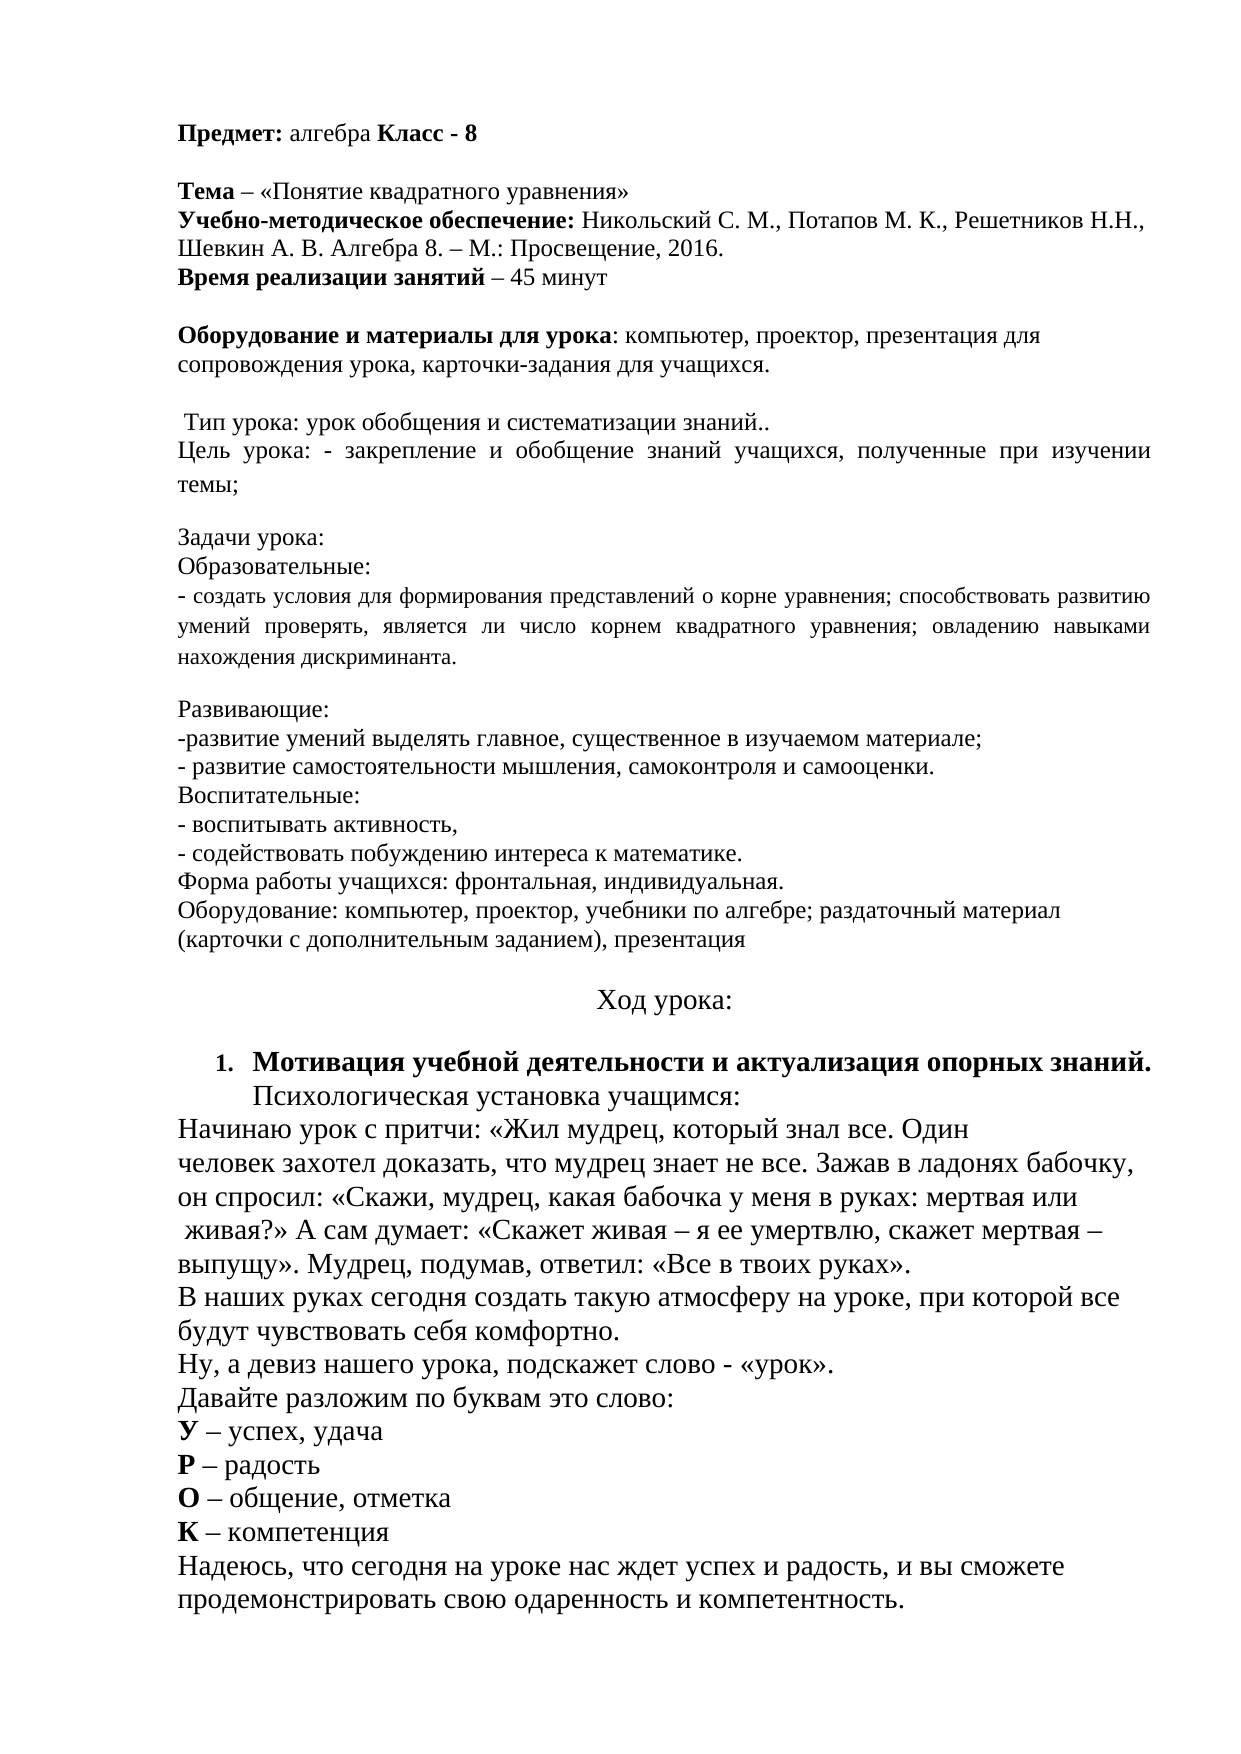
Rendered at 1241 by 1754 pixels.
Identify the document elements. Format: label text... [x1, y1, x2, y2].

text Надеюсь, что сегодня на уроке нас ждет успех и радость, и вы сможете [177, 1548, 1152, 1581]
list Мотивация учебной деятельности и актуализация опорных знаний. [215, 1044, 1152, 1078]
text О – общение, отметка [177, 1481, 1152, 1514]
list Психологическая установка учащимся: [252, 1078, 1152, 1112]
text он спросил: «Скажи, мудрец, какая бабочка у меня в руках: мертвая или [177, 1179, 1152, 1212]
text В наших руках сегодня создать такую атмосферу на уроке, при которой все [177, 1279, 1152, 1313]
text выпущу». Мудрец, подумав, ответил: «Все в твоих руках». [177, 1246, 1152, 1279]
text Ну, а девиз нашего урока, подскажет слово - «урок». [177, 1346, 1152, 1380]
text К – компетенция [177, 1514, 1152, 1548]
text У – успех, удача [177, 1413, 1152, 1447]
text Развивающие: [177, 694, 1152, 723]
text Цель урока: - закрепление и обобщение знаний учащихся, полученные при изучении темы; [177, 436, 1152, 497]
text Воспитательные: [177, 780, 1152, 809]
text - воспитывать активность, [177, 809, 1152, 838]
text Оборудование и материалы для урока: компьютер, проектор, презентация для сопровождения урока, карточки-задания для учащихся. [177, 320, 1152, 378]
text Оборудование: компьютер, проектор, учебники по алгебре; раздаточный материал [177, 895, 1152, 924]
text Р – радость [177, 1447, 1152, 1481]
text продемонстрировать свою одаренность и компетентность. [177, 1581, 1152, 1615]
text человек захотел доказать, что мудрец знает не все. Зажав в ладонях бабочку, [177, 1145, 1152, 1179]
text Образовательные: [177, 551, 1152, 580]
text - развитие самостоятельности мышления, самоконтроля и самооценки. [177, 751, 1152, 780]
text Задачи урока: [177, 522, 1152, 551]
text (карточки с дополнительным заданием), презентация [177, 924, 1152, 953]
text Предмет: алгебра Класс - 8 [177, 118, 1152, 147]
text Ход урока: [177, 982, 1152, 1015]
text Форма работы учащихся: фронтальная, индивидуальная. [177, 866, 1152, 895]
text Начинаю урок с притчи: «Жил мудрец, который знал все. Один [177, 1112, 1152, 1145]
text - создать условия для формирования представлений о корне уравнения; способствовать развитию умений проверять, является ли число корнем квадратного уравнения; овладению навыками нахождения дискриминанта. [177, 580, 1152, 669]
text живая?» А сам думает: «Скажет живая – я ее умертвлю, скажет мертвая – [177, 1212, 1152, 1246]
text - содействовать побуждению интереса к математике. [177, 838, 1152, 866]
text Тип урока: урок обобщения и систематизации знаний.. [177, 407, 1152, 436]
text Давайте разложим по буквам это слово: [177, 1380, 1152, 1413]
text Тема – «Понятие квадратного уравнения» Учебно-методическое обеспечение: Никольский С. М., Потапов М. К., Решетников Н.Н., Шевкин А. В. Алгебра 8. – М.: Просвещение, 2016. Время реализации занятий – 45 минут [177, 176, 1152, 291]
text -развитие умений выделять главное, существенное в изучаемом материале; [177, 723, 1152, 751]
text будут чувствовать себя комфортно. [177, 1313, 1152, 1346]
